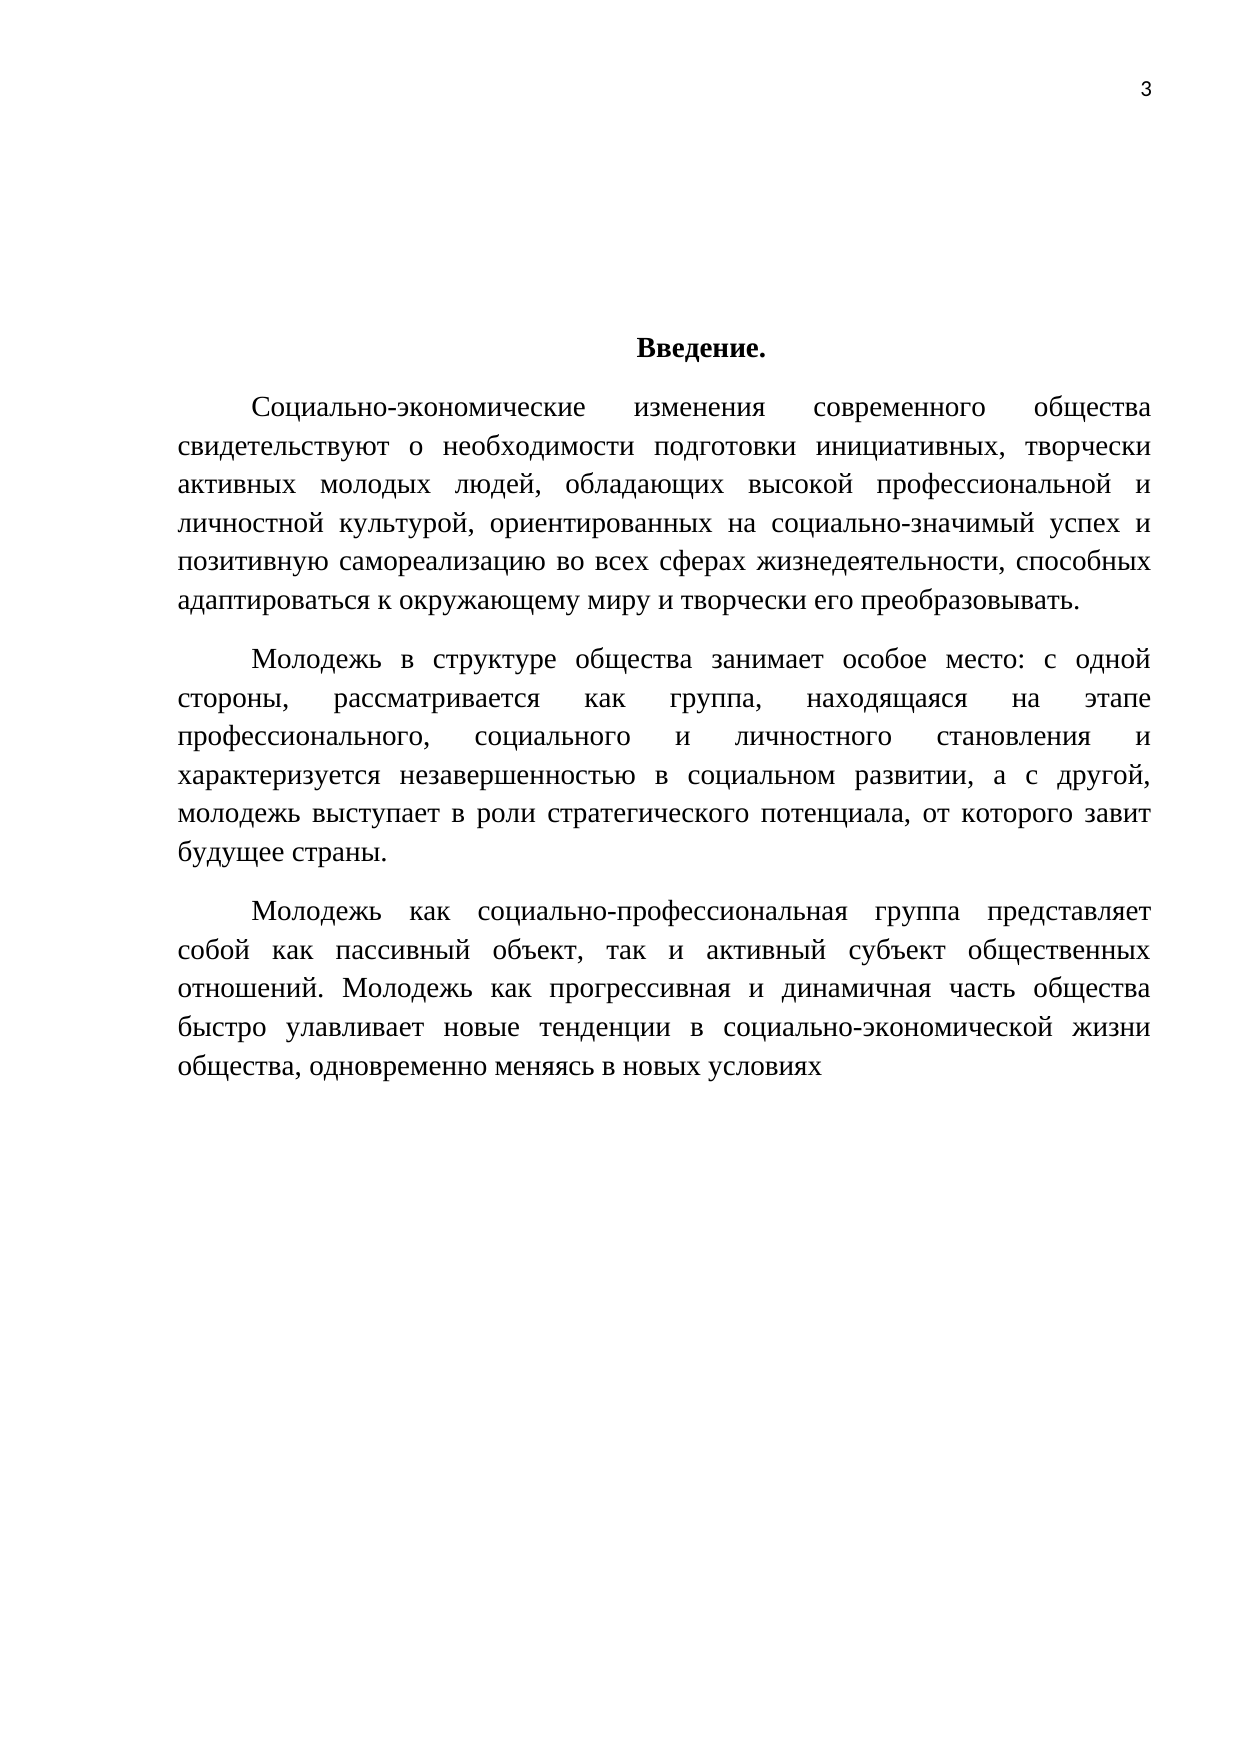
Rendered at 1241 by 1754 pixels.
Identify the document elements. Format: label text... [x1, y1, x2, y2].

text Введение. [177, 330, 1152, 363]
text Молодежь как социально-профессиональная группа представляет собой как пассивный объект, так и активный субъект общественных отношений. Молодежь как прогрессивная и динамичная часть общества быстро улавливает новые тенденции в социально-экономической жизни общества, одновременно меняясь в новых условиях [177, 893, 1152, 1081]
text Молодежь в структуре общества занимает особое место: с одной стороны, рассматривается как группа, находящаяся на этапе профессионального, социального и личностного становления и характеризуется незавершенностью в социальном развитии, а с другой, молодежь выступает в роли стратегического потенциала, от которого завит будущее страны. [177, 641, 1152, 868]
text Социально-экономические изменения современного общества свидетельствуют о необходимости подготовки инициативных, творчески активных молодых людей, обладающих высокой профессиональной и личностной культурой, ориентированных на социально-значимый успех и позитивную самореализацию во всех сферах жизнедеятельности, способных адаптироваться к окружающему миру и творчески его преобразовывать. [177, 389, 1152, 616]
